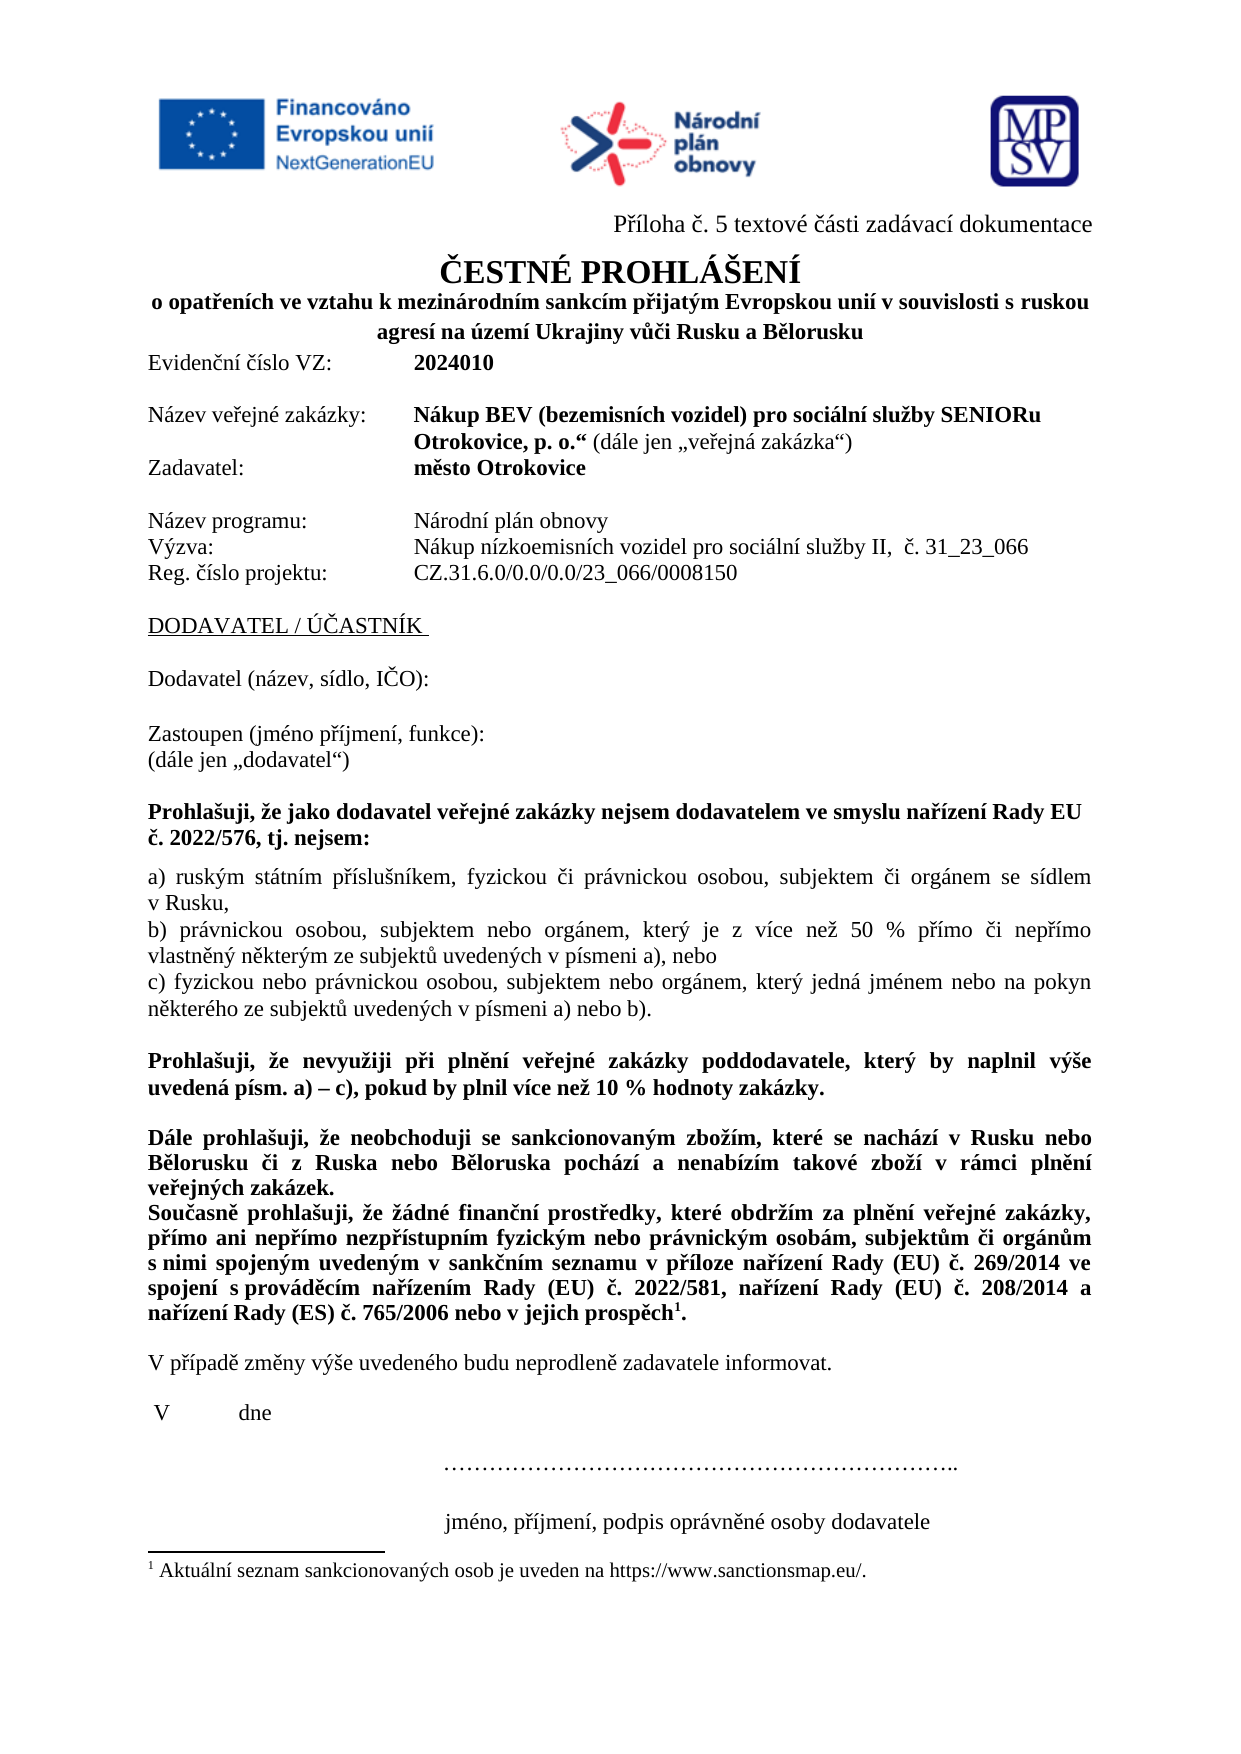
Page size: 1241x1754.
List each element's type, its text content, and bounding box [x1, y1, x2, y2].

text Zastoupen (jméno příjmení, funkce): [148, 720, 1093, 746]
text Název programu: Národní plán obnovy [148, 507, 1093, 533]
text Název veřejné zakázky: Nákup BEV (bezemisních vozidel) pro sociální služby SENIORu Otrokovice, p. o.“ (dále jen „veřejná zakázka“) [148, 401, 1093, 454]
text Reg. číslo projektu: CZ.31.6.0/0.0/0.0/23_066/0008150 [148, 559, 1093, 586]
text Prohlašuji, že jako dodavatel veřejné zakázky nejsem dodavatelem ve smyslu nařízení Rady EU č. 2022/576, tj. nejsem: [148, 798, 1093, 850]
text Zadavatel: město Otrokovice [148, 454, 1093, 480]
subtitle ………………………………………………………….. [443, 1450, 1093, 1475]
subtitle V dne [148, 1400, 1093, 1425]
text jméno, příjmení, podpis oprávněné osoby dodavatele [148, 1508, 1196, 1534]
text Prohlašuji, že nevyužiji při plnění veřejné zakázky poddodavatele, který by naplnil výše uvedená písm. a) – c), pokud by plnil více než 10 % hodnoty zakázky. [148, 1047, 1093, 1100]
subtitle ČESTNÉ PROHLÁŠENÍ [148, 263, 1093, 288]
text o opatřeních ve vztahu k mezinárodním sankcím přijatým Evropskou unií v souvislosti s ruskou agresí na území Ukrajiny vůči Rusku a Bělorusku [148, 288, 1093, 345]
text a) ruským státním příslušníkem, fyzickou či právnickou osobou, subjektem či orgánem se sídlem v Rusku, [148, 863, 1093, 916]
subtitle V případě změny výše uvedeného budu neprodleně zadavatele informovat. [148, 1350, 1093, 1375]
subtitle Současně prohlašuji, že žádné finanční prostředky, které obdržím za plnění veřejné zakázky, přímo ani nepřímo nezpřístupním fyzickým nebo právnickým osobám, subjektům či orgánům s nimi spojeným uvedeným v sankčním seznamu v příloze nařízení Rady (EU) č. 269/2014 ve spojení s prováděcím nařízením Rady (EU) č. 2022/581, nařízení Rady (EU) č. 208/2014 a nařízení Rady (ES) č. 765/2006 nebo v jejich prospěch. [148, 1200, 1093, 1325]
text (dále jen „dodavatel“) [148, 746, 1093, 773]
text c) fyzickou nebo právnickou osobou, subjektem nebo orgánem, který jedná jménem nebo na pokyn některého ze subjektů uvedených v písmeni a) nebo b). [148, 968, 1093, 1021]
subtitle Dále prohlašuji, že neobchoduji se sankcionovaným zbožím, které se nachází v Rusku nebo Bělorusku či z Ruska nebo Běloruska pochází a nenabízím takové zboží v rámci plnění veřejných zakázek. [148, 1125, 1093, 1200]
text b) právnickou osobou, subjektem nebo orgánem, který je z více než 50 % přímo či nepřímo vlastněný některým ze subjektů uvedených v písmeni a), nebo [148, 916, 1093, 968]
text Evidenční číslo VZ: 2024010 [148, 349, 1093, 375]
text Dodavatel (název, sídlo, IČO): [148, 665, 1093, 691]
text DODAVATEL / ÚČASTNÍK [148, 612, 1093, 638]
text Výzva: Nákup nízkoemisních vozidel pro sociální služby II, č. 31_23_066 [148, 533, 1093, 559]
